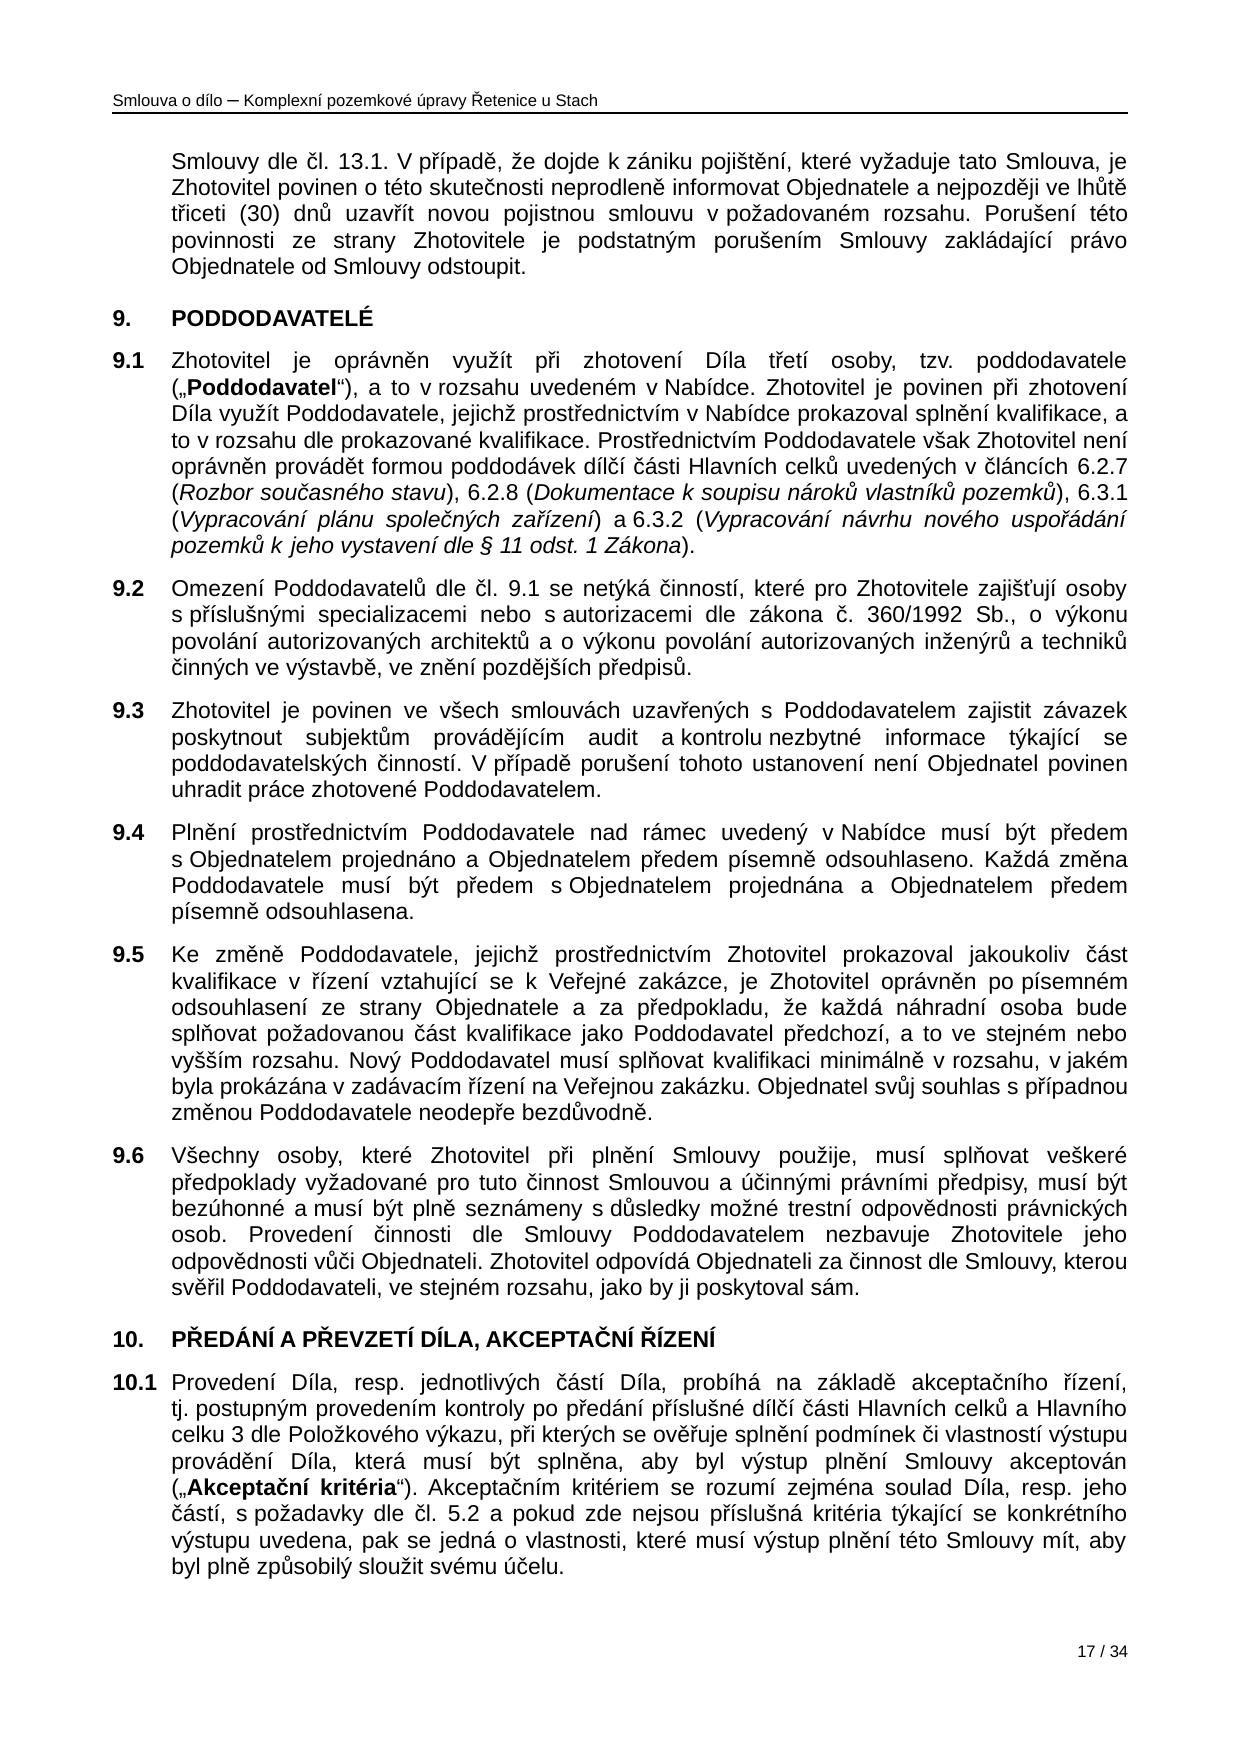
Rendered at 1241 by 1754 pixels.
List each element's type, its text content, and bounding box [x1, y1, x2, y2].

text Poddodavatelé [112, 304, 1128, 331]
text Předání a převzetí Díla, Akceptační řízení [112, 1326, 1128, 1352]
text Zhotovitel je povinen ve všech smlouvách uzavřených s Poddodavatelem zajistit závazek poskytnout subjektům provádějícím audit a kontrolu nezbytné informace týkající se poddodavatelských činností. V případě porušení tohoto ustanovení není Objednatel povinen uhradit práce zhotovené Poddodavatelem. [112, 697, 1128, 802]
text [112, 148, 1128, 279]
text Zhotovitel je oprávněn využít při zhotovení Díla třetí osoby, tzv. poddodavatele („Poddodavatel“), a to v rozsahu uvedeném v Nabídce. Zhotovitel je povinen při zhotovení Díla využít Poddodavatele, jejichž prostřednictvím v Nabídce prokazoval splnění kvalifikace, a to v rozsahu dle prokazované kvalifikace. Prostřednictvím Poddodavatele však Zhotovitel není oprávněn provádět formou poddodávek dílčí části Hlavních celků uvedených v článcích 6.2.7 (Rozbor současného stavu), 6.2.8 (Dokumentace k soupisu nároků vlastníků pozemků), 6.3.1 (Vypracování plánu společných zařízení) a 6.3.2 (Vypracování návrhu nového uspořádání pozemků k jeho vystavení dle § 11 odst. 1 Zákona). [112, 347, 1128, 558]
text Ke změně Poddodavatele, jejichž prostřednictvím Zhotovitel prokazoval jakoukoliv část kvalifikace v řízení vztahující se k Veřejné zakázce, je Zhotovitel oprávněn po písemném odsouhlasení ze strany Objednatele a za předpokladu, že každá náhradní osoba bude splňovat požadovanou část kvalifikace jako Poddodavatel předchozí, a to ve stejném nebo vyšším rozsahu. Nový Poddodavatel musí splňovat kvalifikaci minimálně v rozsahu, v jakém byla prokázána v zadávacím řízení na Veřejnou zakázku. Objednatel svůj souhlas s případnou změnou Poddodavatele neodepře bezdůvodně. [112, 941, 1128, 1126]
text Všechny osoby, které Zhotovitel při plnění Smlouvy použije, musí splňovat veškeré předpoklady vyžadované pro tuto činnost Smlouvou a účinnými právními předpisy, musí být bezúhonné a musí být plně seznámeny s důsledky možné trestní odpovědnosti právnických osob. Provedení činnosti dle Smlouvy Poddodavatelem nezbavuje Zhotovitele jeho odpovědnosti vůči Objednateli. Zhotovitel odpovídá Objednateli za činnost dle Smlouvy, kterou svěřil Poddodavateli, ve stejném rozsahu, jako by ji poskytoval sám. [112, 1142, 1128, 1301]
text Plnění prostřednictvím Poddodavatele nad rámec uvedený v Nabídce musí být předem s Objednatelem projednáno a Objednatelem předem písemně odsouhlaseno. Každá změna Poddodavatele musí být předem s Objednatelem projednána a Objednatelem předem písemně odsouhlasena. [112, 819, 1128, 924]
text Omezení Poddodavatelů dle čl. 9.1 se netýká činností, které pro Zhotovitele zajišťují osoby s příslušnými specializacemi nebo s autorizacemi dle zákona č. 360/1992 Sb., o výkonu povolání autorizovaných architektů a o výkonu povolání autorizovaných inženýrů a techniků činných ve výstavbě, ve znění pozdějších předpisů. [112, 575, 1128, 680]
text Provedení Díla, resp. jednotlivých částí Díla, probíhá na základě akceptačního řízení, tj. postupným provedením kontroly po předání příslušné dílčí části Hlavních celků a Hlavního celku 3 dle Položkového výkazu, při kterých se ověřuje splnění podmínek či vlastností výstupu provádění Díla, která musí být splněna, aby byl výstup plnění Smlouvy akceptován („Akceptační kritéria“). Akceptačním kritériem se rozumí zejména soulad Díla, resp. jeho částí, s požadavky dle čl. 5.2 a pokud zde nejsou příslušná kritéria týkající se konkrétního výstupu uvedena, pak se jedná o vlastnosti, které musí výstup plnění této Smlouvy mít, aby byl plně způsobilý sloužit svému účelu. [112, 1368, 1128, 1579]
